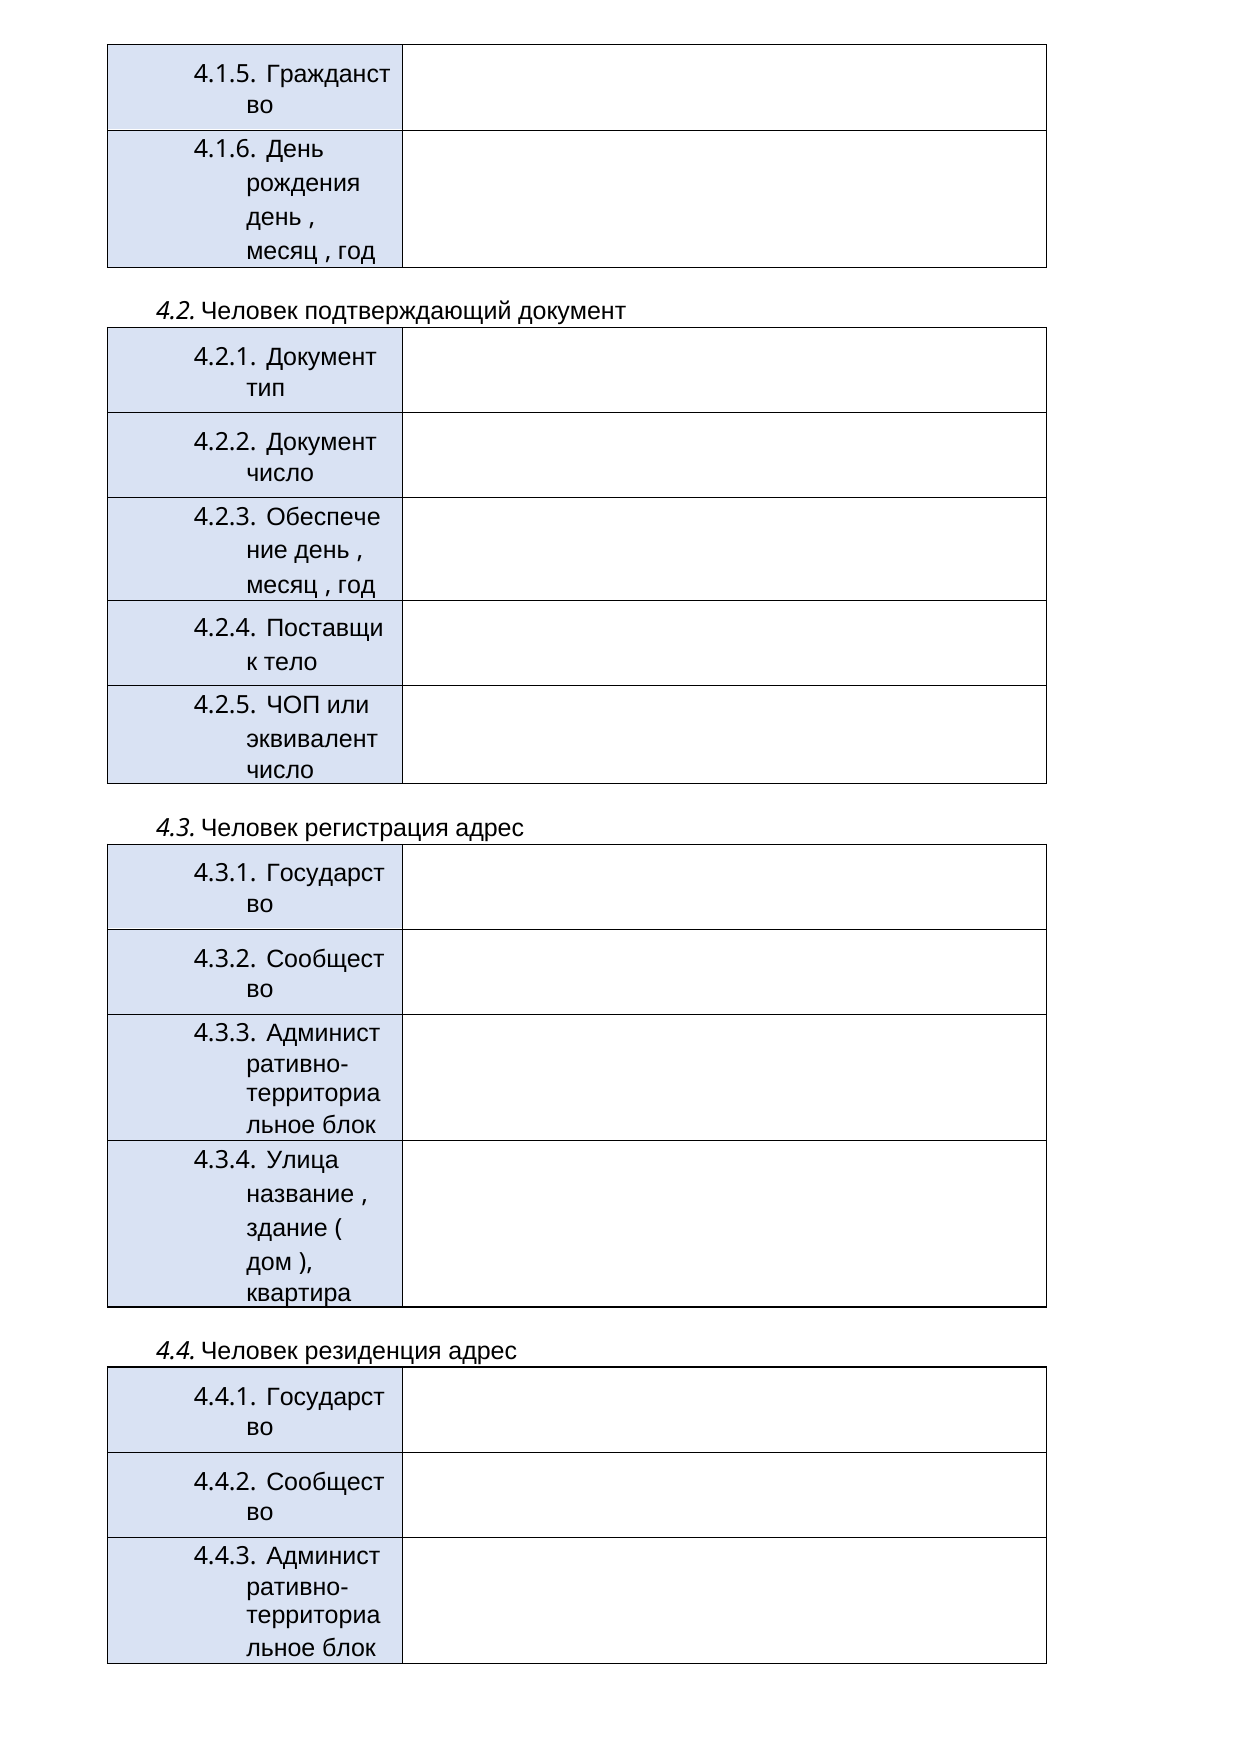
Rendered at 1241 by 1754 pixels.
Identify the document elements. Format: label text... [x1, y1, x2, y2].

table_cell День рождения день , месяц , год [108, 131, 402, 267]
list Человек регистрация адрес [156, 809, 1171, 843]
table_cell [403, 45, 1046, 129]
table_cell [403, 413, 1046, 497]
table_cell Сообщество [108, 1453, 402, 1537]
table_cell Сообщество [108, 930, 402, 1014]
table_cell Гражданство [108, 45, 402, 129]
table_cell [403, 686, 1046, 783]
table_header Государство [108, 845, 402, 928]
table_cell ЧОП или эквивалент число [108, 686, 402, 783]
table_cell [108, 1141, 402, 1306]
table_header Документ тип [108, 328, 402, 412]
table_cell [403, 930, 1046, 1014]
table_cell [403, 1015, 1046, 1140]
table_cell Документ число [108, 413, 402, 497]
table_cell [403, 131, 1046, 267]
table_header [403, 328, 1046, 412]
table_cell [403, 601, 1046, 685]
list Человек подтверждающий документ [156, 293, 1171, 327]
table_cell Административно-территориальное блок [108, 1015, 402, 1140]
table_cell [403, 498, 1046, 600]
table_cell [403, 1453, 1046, 1537]
table_cell [403, 1538, 1046, 1663]
table_header [403, 845, 1046, 928]
table_cell Обеспечение день , месяц , год [108, 498, 402, 600]
table_cell Поставщик тело [108, 601, 402, 685]
table_header [403, 1368, 1046, 1452]
table_cell [403, 1141, 1046, 1306]
list Человек резиденция адрес [156, 1332, 1171, 1366]
table_header Государство [108, 1368, 402, 1452]
table_cell Административно-территориальное блок [108, 1538, 402, 1663]
